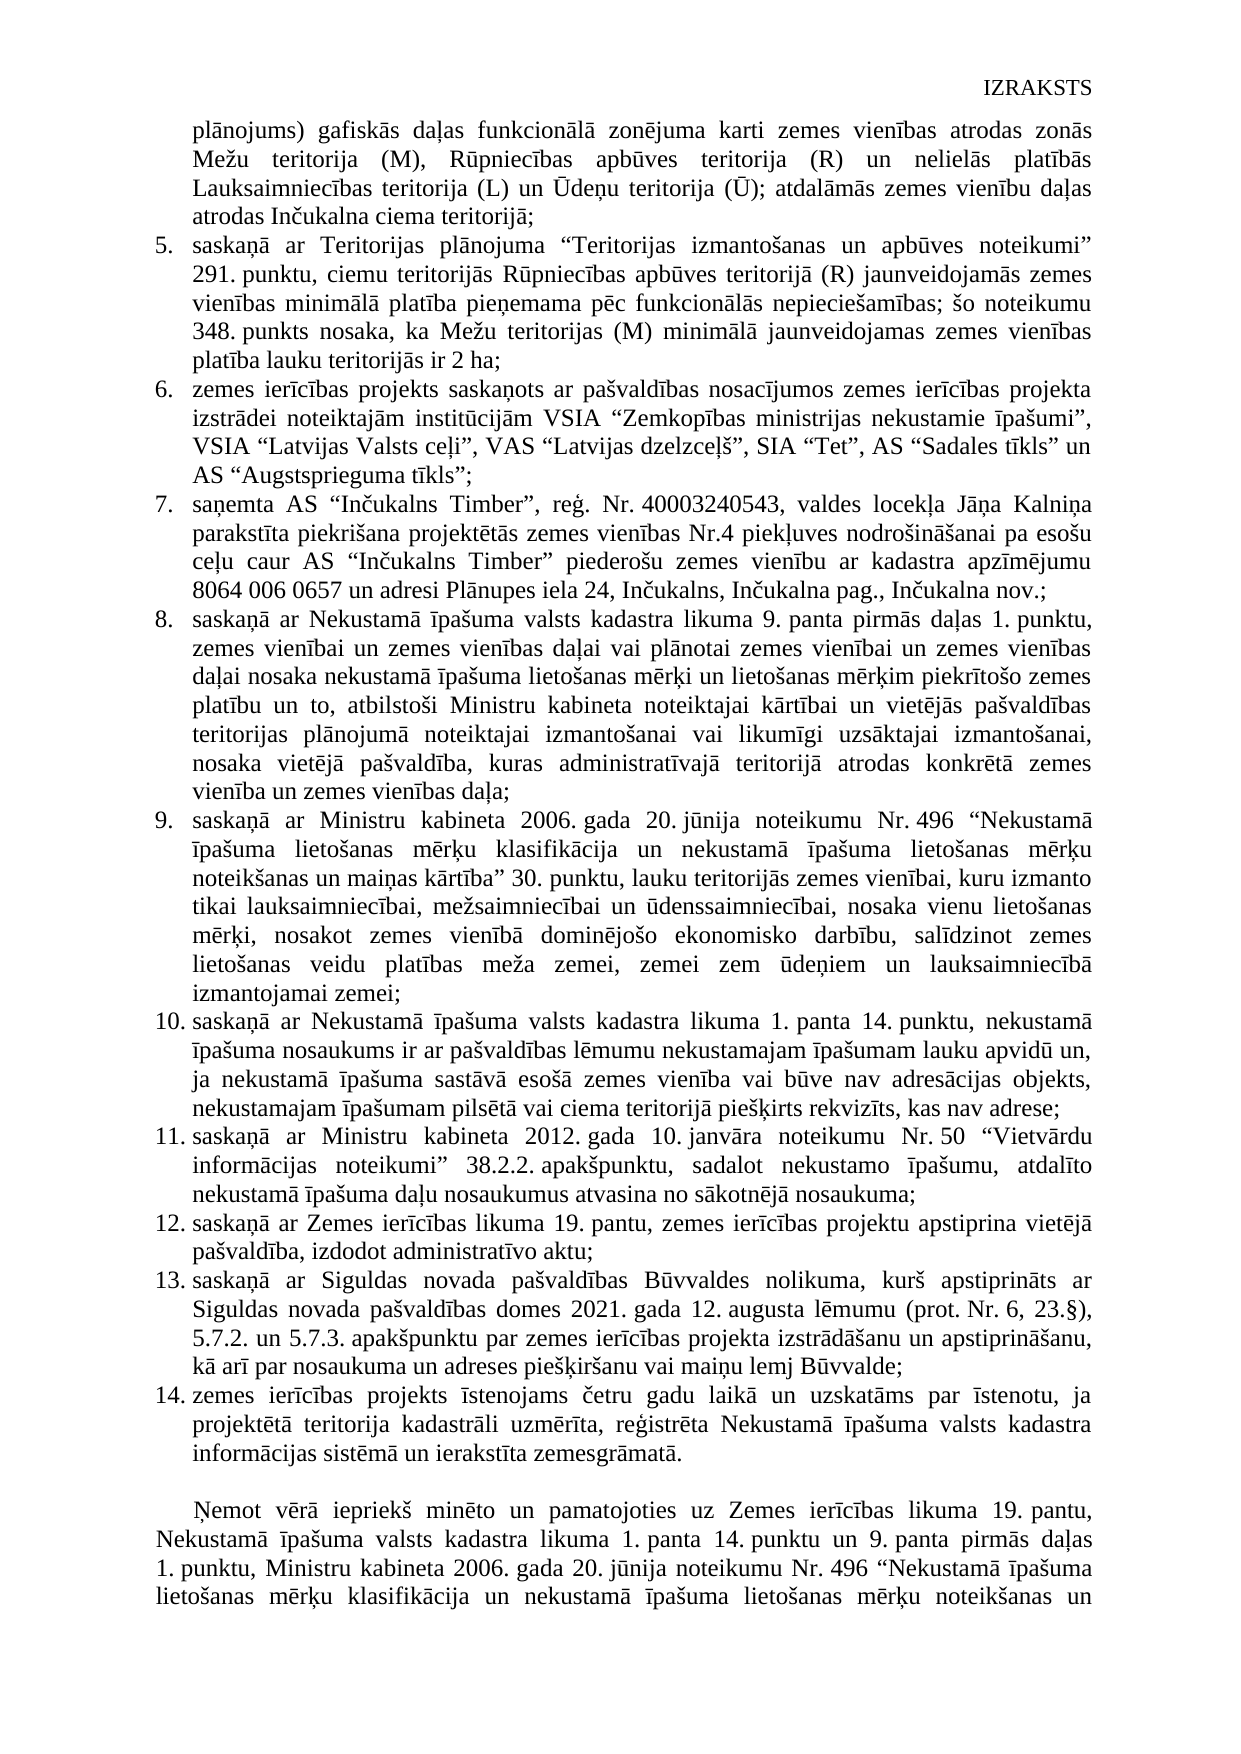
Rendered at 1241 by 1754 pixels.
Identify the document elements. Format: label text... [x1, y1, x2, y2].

list saskaņā ar Siguldas novada pašvaldības Būvvaldes nolikuma, kurš apstiprināts ar Siguldas novada pašvaldības domes 2021. gada 12. augusta lēmumu (prot. Nr. 6, 23.§), 5.7.2. un 5.7.3. apakšpunktu par zemes ierīcības projekta izstrādāšanu un apstiprināšanu, kā arī par nosaukuma un adreses piešķiršanu vai maiņu lemj Būvvalde; [154, 1265, 1092, 1380]
list zemes ierīcības projekts saskaņots ar pašvaldības nosacījumos zemes ierīcības projekta izstrādei noteiktajām institūcijām VSIA “Zemkopības ministrijas nekustamie īpašumi”, VSIA “Latvijas Valsts ceļi”, VAS “Latvijas dzelzceļš”, SIA “Tet”, AS “Sadales tīkls” un AS “Augstsprieguma tīkls”; [154, 374, 1092, 489]
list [154, 115, 1092, 230]
list saņemta AS “Inčukalns Timber”, reģ. Nr. 40003240543, valdes locekļa Jāņa Kalniņa parakstīta piekrišana projektētās zemes vienības Nr.4 piekļuves nodrošināšanai pa esošu ceļu caur AS “Inčukalns Timber” piederošu zemes vienību ar kadastra apzīmējumu 8064 006 0657 un adresi Plānupes iela 24, Inčukalns, Inčukalna pag., Inčukalna nov.; [154, 489, 1092, 604]
list zemes ierīcības projekts īstenojams četru gadu laikā un uzskatāms par īstenotu, ja projektētā teritorija kadastrāli uzmērīta, reģistrēta Nekustamā īpašuma valsts kadastra informācijas sistēmā un ierakstīta zemesgrāmatā. [154, 1380, 1092, 1466]
list saskaņā ar Ministru kabineta 2006. gada 20. jūnija noteikumu Nr. 496 “Nekustamā īpašuma lietošanas mērķu klasifikācija un nekustamā īpašuma lietošanas mērķu noteikšanas un maiņas kārtība” 30. punktu, lauku teritorijās zemes vienībai, kuru izmanto tikai lauksaimniecībai, mežsaimniecībai un ūdenssaimniecībai, nosaka vienu lietošanas mērķi, nosakot zemes vienībā dominējošo ekonomisko darbību, salīdzinot zemes lietošanas veidu platības meža zemei, zemei zem ūdeņiem un lauksaimniecībā izmantojamai zemei; [154, 805, 1092, 1006]
list saskaņā ar Zemes ierīcības likuma 19. pantu, zemes ierīcības projektu apstiprina vietējā pašvaldība, izdodot administratīvo aktu; [154, 1208, 1092, 1265]
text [156, 1495, 1092, 1610]
list saskaņā ar Nekustamā īpašuma valsts kadastra likuma 1. panta 14. punktu, nekustamā īpašuma nosaukums ir ar pašvaldības lēmumu nekustamajam īpašumam lauku apvidū un, ja nekustamā īpašuma sastāvā esošā zemes vienība vai būve nav adresācijas objekts, nekustamajam īpašumam pilsētā vai ciema teritorijā piešķirts rekvizīts, kas nav adrese; [154, 1006, 1092, 1121]
list saskaņā ar Ministru kabineta 2012. gada 10. janvāra noteikumu Nr. 50 “Vietvārdu informācijas noteikumi” 38.2.2. apakšpunktu, sadalot nekustamo īpašumu, atdalīto nekustamā īpašuma daļu nosaukumus atvasina no sākotnējā nosaukuma; [154, 1121, 1092, 1208]
list saskaņā ar Nekustamā īpašuma valsts kadastra likuma 9. panta pirmās daļas 1. punktu, zemes vienībai un zemes vienības daļai vai plānotai zemes vienībai un zemes vienības daļai nosaka nekustamā īpašuma lietošanas mērķi un lietošanas mērķim piekrītošo zemes platību un to, atbilstoši Ministru kabineta noteiktajai kārtībai un vietējās pašvaldības teritorijas plānojumā noteiktajai izmantošanai vai likumīgi uzsāktajai izmantošanai, nosaka vietējā pašvaldība, kuras administratīvajā teritorijā atrodas konkrētā zemes vienība un zemes vienības daļa; [154, 604, 1092, 805]
list saskaņā ar Teritorijas plānojuma “Teritorijas izmantošanas un apbūves noteikumi” 291. punktu, ciemu teritorijās Rūpniecības apbūves teritorijā (R) jaunveidojamās zemes vienības minimālā platība pieņemama pēc funkcionālās nepieciešamības; šo noteikumu 348. punkts nosaka, ka Mežu teritorijas (M) minimālā jaunveidojamas zemes vienības platība lauku teritorijās ir 2 ha; [154, 230, 1092, 374]
